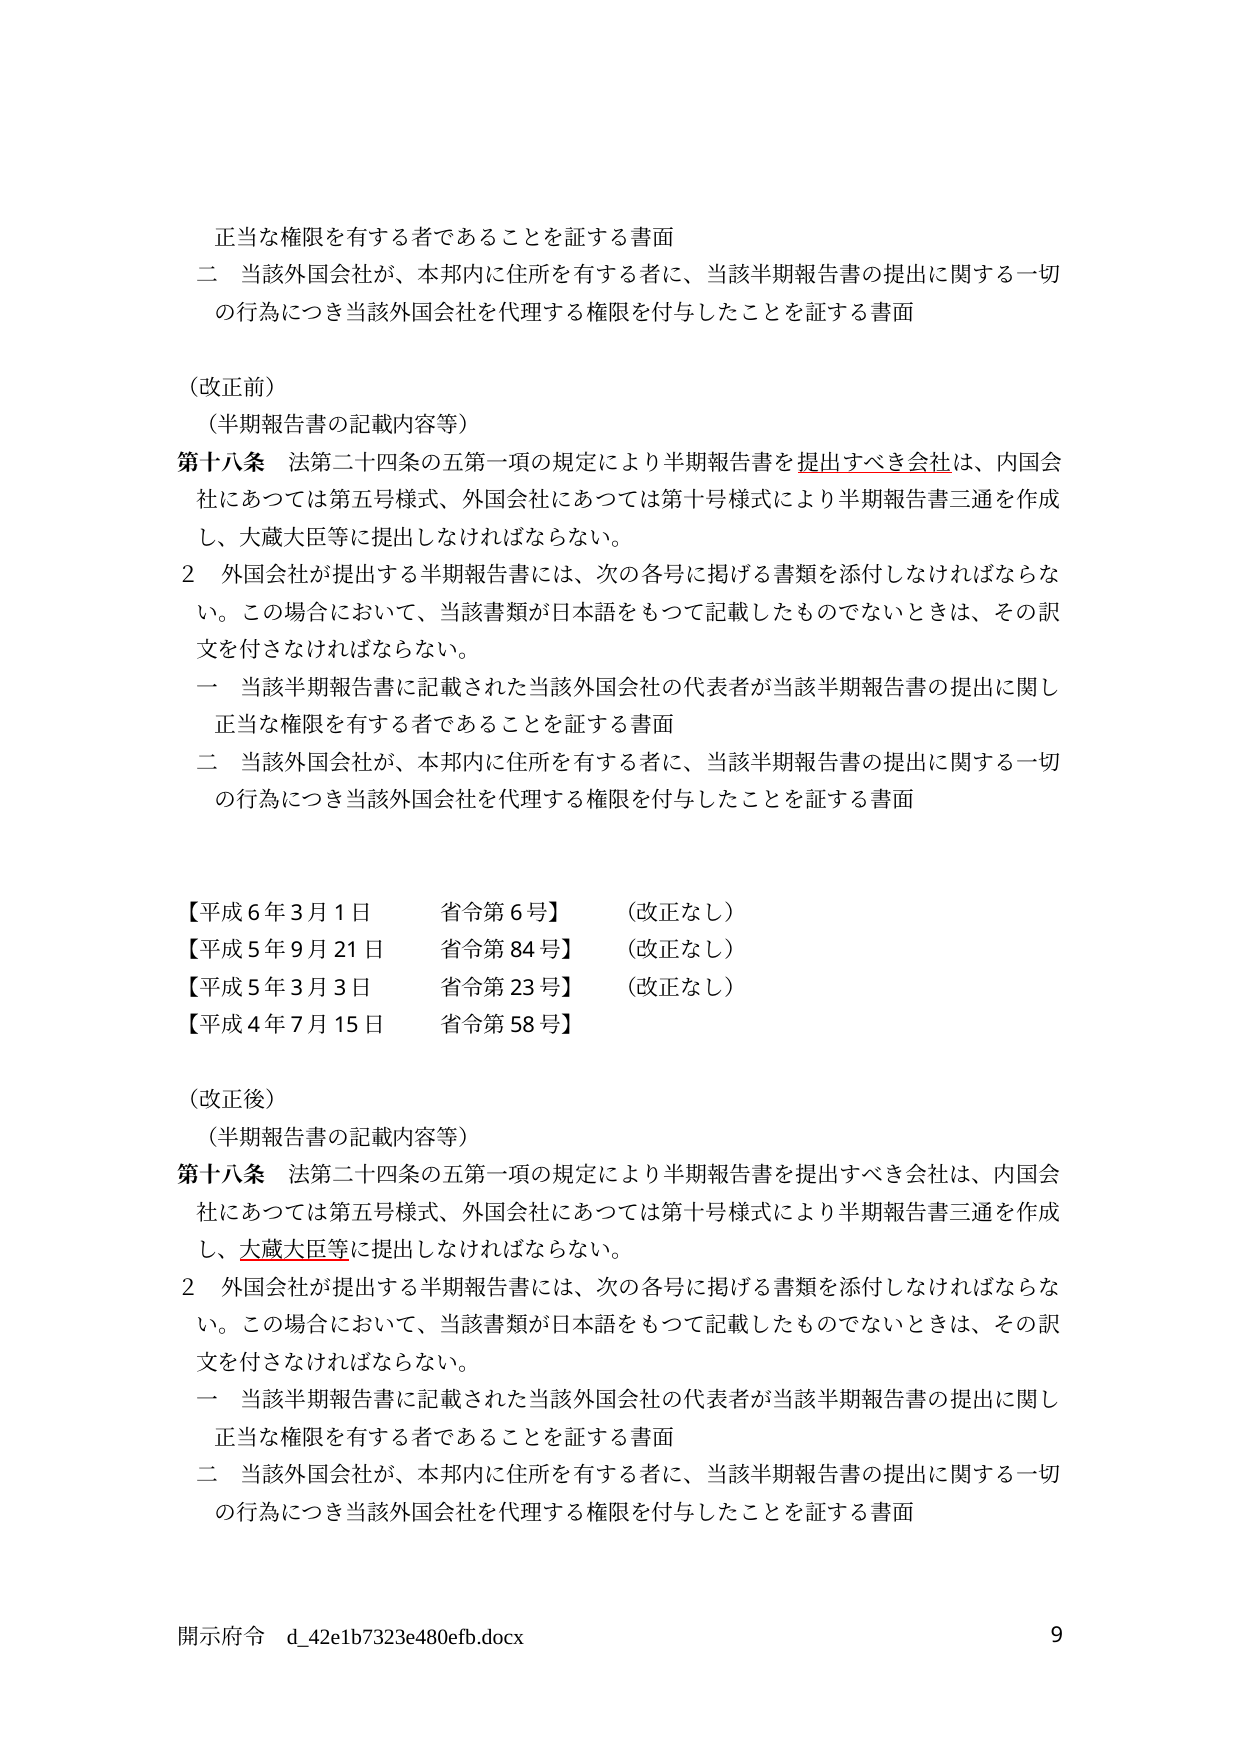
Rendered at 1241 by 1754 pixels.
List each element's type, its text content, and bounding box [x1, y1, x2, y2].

text 一 当該半期報告書に記載された当該外国会社の代表者が当該半期報告書の提出に関し正当な権限を有する者であることを証する書面 [196, 667, 1063, 742]
text 一 当該半期報告書に記載された当該外国会社の代表者が当該半期報告書の提出に関し正当な権限を有する者であることを証する書面 [196, 1379, 1063, 1454]
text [177, 1267, 1063, 1379]
text 【平成4年7月15日 省令第58号】 [177, 1004, 1063, 1042]
text 二 当該外国会社が、本邦内に住所を有する者に、当該半期報告書の提出に関する一切の行為につき当該外国会社を代理する権限を付与したことを証する書面 [196, 1454, 1063, 1529]
text 二 当該外国会社が、本邦内に住所を有する者に、当該半期報告書の提出に関する一切の行為につき当該外国会社を代理する権限を付与したことを証する書面 [196, 742, 1063, 817]
text （改正後） [177, 1079, 1063, 1117]
text 【平成5年3月3日 省令第23号】 （改正なし） [177, 967, 1063, 1004]
text 【平成5年9月21日 省令第84号】 （改正なし） [177, 929, 1063, 967]
text 【平成6年3月1日 省令第6号】 （改正なし） [177, 892, 1063, 929]
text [196, 217, 1063, 254]
text （半期報告書の記載内容等） [196, 404, 1063, 442]
text ２ 外国会社が提出する半期報告書には、次の各号に掲げる書類を添付しなければならない。この場合において、当該書類が日本語をもつて記載したものでないときは、その訳文を付さなければならない。 [177, 554, 1063, 667]
text 第十八条 法第二十四条の五第一項の規定により半期報告書を提出すべき会社は、内国会社にあつては第五号様式、外国会社にあつては第十号様式により半期報告書三通を作成し、大蔵大臣等に提出しなければならない。 [177, 1154, 1063, 1267]
text （半期報告書の記載内容等） [196, 1117, 1063, 1154]
text 第十八条 法第二十四条の五第一項の規定により半期報告書を提出すべき会社は、内国会社にあつては第五号様式、外国会社にあつては第十号様式により半期報告書三通を作成し、大蔵大臣等に提出しなければならない。 [177, 442, 1063, 554]
text （改正前） [177, 367, 1063, 404]
text 二 当該外国会社が、本邦内に住所を有する者に、当該半期報告書の提出に関する一切の行為につき当該外国会社を代理する権限を付与したことを証する書面 [196, 254, 1063, 329]
